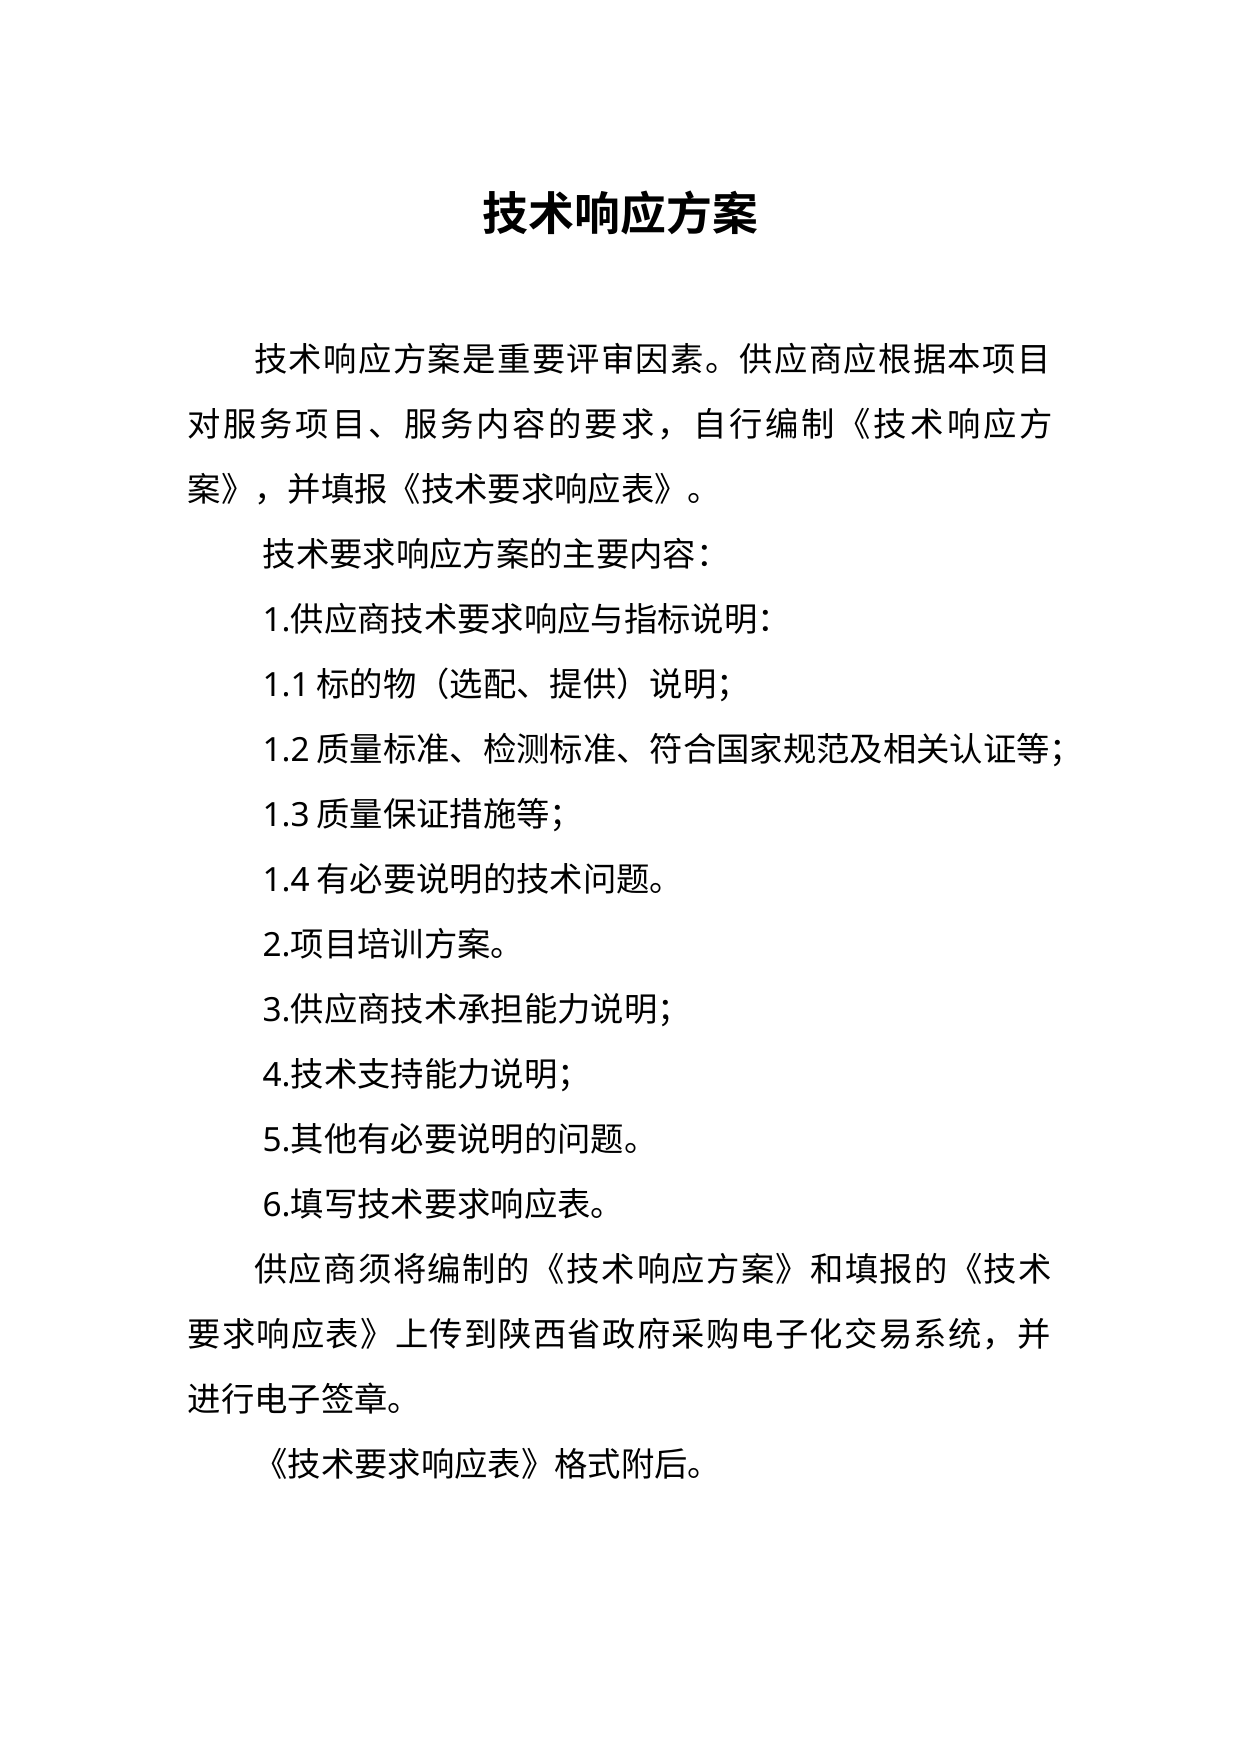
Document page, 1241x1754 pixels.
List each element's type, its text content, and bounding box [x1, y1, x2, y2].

text 技术响应方案 [187, 162, 1053, 259]
text 1.3质量保证措施等； [187, 779, 1053, 844]
text 4.技术支持能力说明； [187, 1039, 1053, 1104]
text 供应商须将编制的《技术响应方案》和填报的《技术要求响应表》上传到陕西省政府采购电子化交易系统，并进行电子签章。 [187, 1234, 1053, 1429]
text 技术响应方案是重要评审因素。供应商应根据本项目对服务项目、服务内容的要求，自行编制《技术响应方案》，并填报《技术要求响应表》。 [187, 324, 1053, 519]
text 3.供应商技术承担能力说明； [187, 974, 1053, 1039]
text 1.1标的物（选配、提供）说明； [187, 649, 1053, 714]
text 1.4有必要说明的技术问题。 [187, 844, 1053, 909]
text 6.填写技术要求响应表。 [187, 1169, 1053, 1234]
text 技术要求响应方案的主要内容： [187, 519, 1053, 584]
text 5.其他有必要说明的问题。 [187, 1104, 1053, 1169]
text 1.2质量标准、检测标准、符合国家规范及相关认证等； [187, 714, 1053, 779]
text 2.项目培训方案。 [187, 909, 1053, 974]
text 1.供应商技术要求响应与指标说明： [187, 584, 1053, 649]
text 《技术要求响应表》格式附后。 [187, 1429, 1053, 1494]
